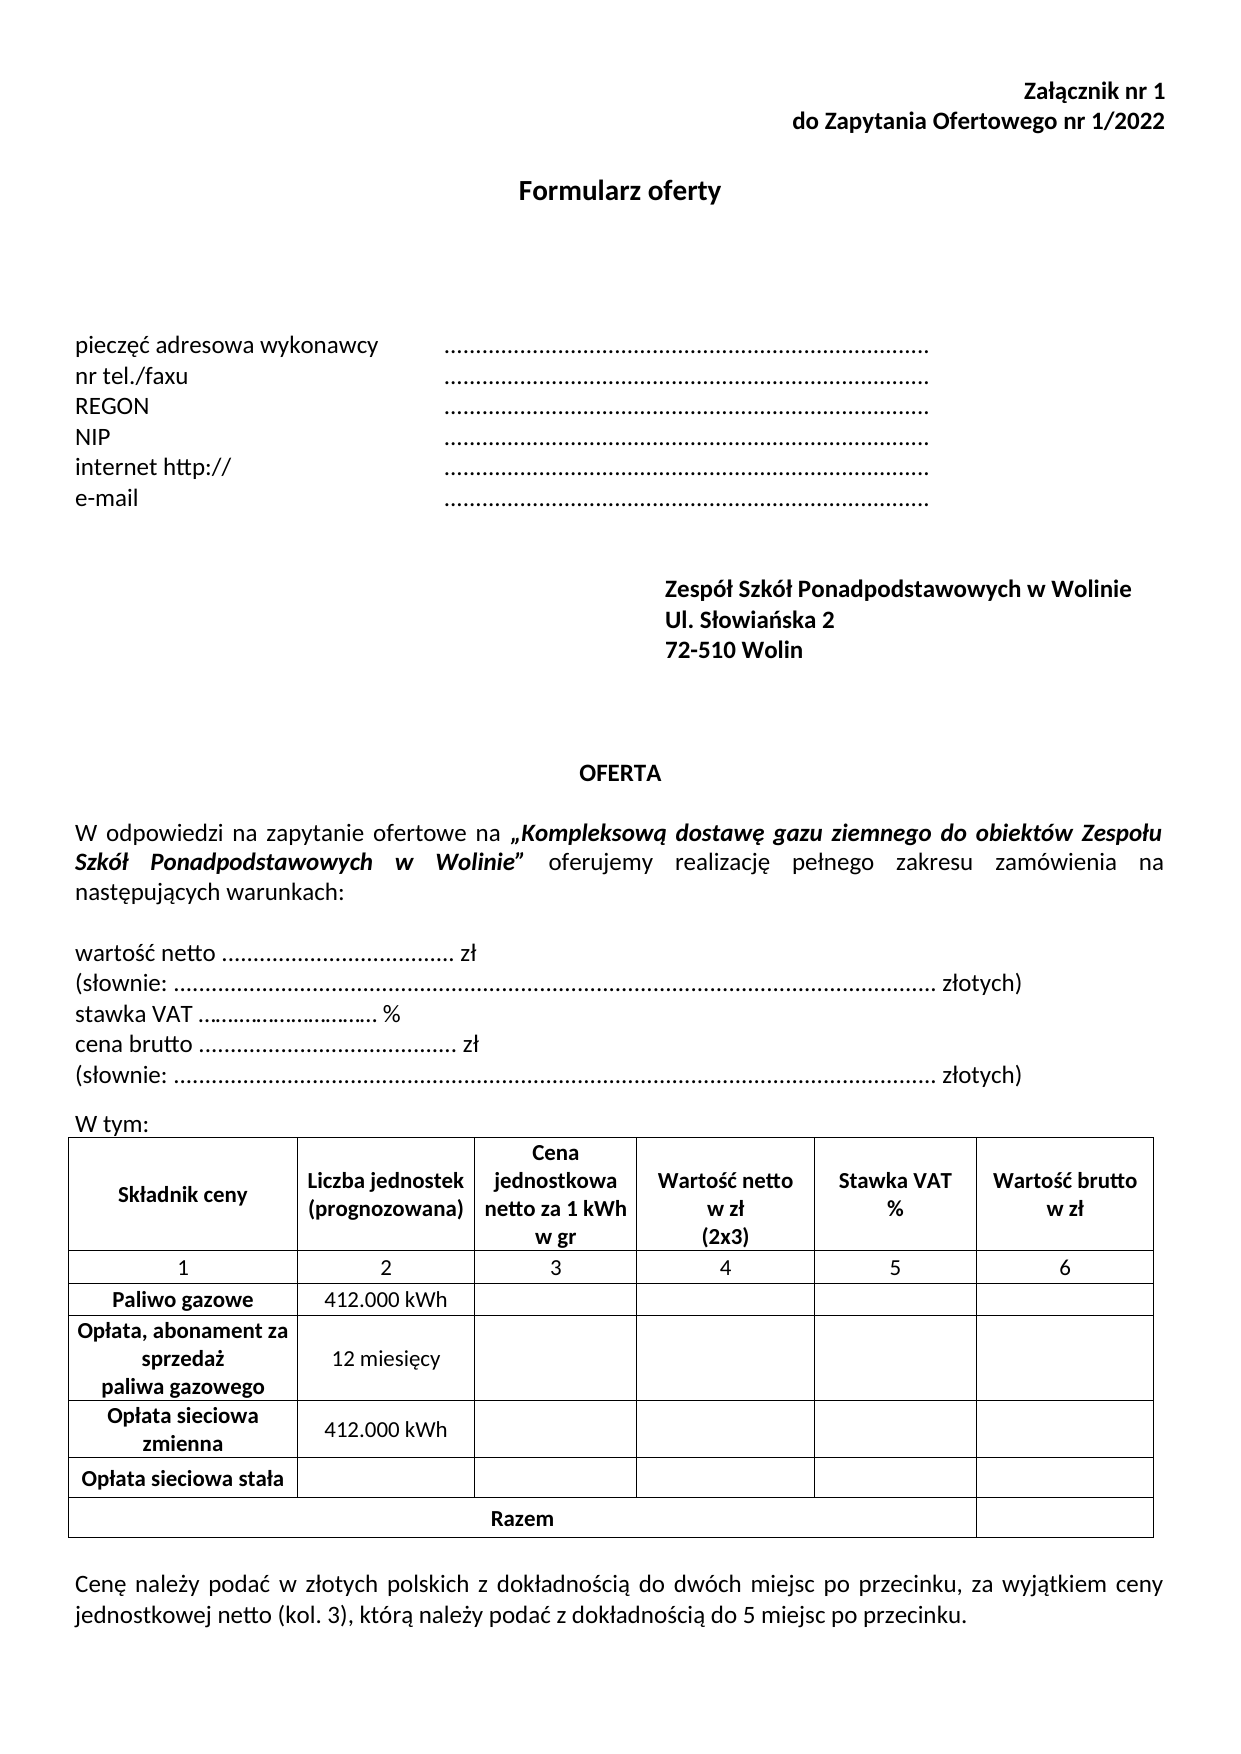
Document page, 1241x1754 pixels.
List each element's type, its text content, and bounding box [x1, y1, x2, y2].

table_cell [977, 1316, 1153, 1400]
subtitle OFERTA [75, 757, 1165, 787]
table_cell Opłata sieciowa stała [69, 1458, 297, 1497]
table_cell 412.000 kWh [298, 1401, 474, 1457]
table_header Składnik ceny [69, 1138, 297, 1250]
table_cell [475, 1458, 636, 1497]
text (słownie: ......................................................................................................................... złotych) [75, 1059, 1165, 1089]
table_cell [977, 1284, 1153, 1315]
table_cell [298, 1458, 474, 1497]
table_header Wartość brutto w zł [977, 1138, 1153, 1250]
table_cell [637, 1284, 814, 1315]
text W odpowiedzi na zapytanie ofertowe na „Kompleksową dostawę gazu ziemnego do obiektów Zespołu Szkół Ponadpodstawowych w Wolinie” oferujemy realizację pełnego zakresu zamówienia na następujących warunkach: [75, 818, 1165, 906]
table_cell [815, 1316, 976, 1400]
table_cell [475, 1316, 636, 1400]
text 72-510 Wolin [665, 634, 1165, 665]
table_cell [977, 1498, 1153, 1537]
table_header Wartość netto w zł (2x3) [637, 1138, 814, 1250]
text W tym: [75, 1113, 1165, 1137]
table_cell 412.000 kWh [298, 1284, 474, 1315]
list Cenę należy podać w złotych polskich z dokładnością do dwóch miejsc po przecinku, za wyjątkiem ceny jednostkowej netto (kol. 3), którą należy podać z dokładnością do 5 miejsc po przecinku. [75, 1569, 1165, 1630]
table_cell [475, 1284, 636, 1315]
table_cell [637, 1458, 814, 1497]
table_cell Razem [69, 1498, 976, 1537]
text Formularz oferty [75, 172, 1165, 207]
table_cell [475, 1401, 636, 1457]
table_cell 3 [475, 1251, 636, 1283]
table_cell [815, 1284, 976, 1315]
table_cell 2 [298, 1251, 474, 1283]
text cena brutto ......................................... zł [75, 1028, 1165, 1059]
text (słownie: ......................................................................................................................... złotych) stawka VAT …….…………………… % [75, 967, 1165, 1028]
table_cell Opłata, abonament za sprzedaż paliwa gazowego [69, 1316, 297, 1400]
text Załącznik nr 1 [75, 75, 1165, 106]
table_cell [815, 1401, 976, 1457]
table_cell Paliwo gazowe [69, 1284, 297, 1315]
table_cell Opłata sieciowa zmienna [69, 1401, 297, 1457]
table_cell 4 [637, 1251, 814, 1283]
table_cell [977, 1458, 1153, 1497]
text Zespół Szkół Ponadpodstawowych w Wolinie [665, 573, 1165, 604]
text nr tel./faxu ............................................................................. [75, 360, 1165, 390]
text do Zapytania Ofertowego nr 1/2022 [75, 106, 1165, 136]
table_cell 5 [815, 1251, 976, 1283]
table_cell [637, 1316, 814, 1400]
table_header Stawka VAT % [815, 1138, 976, 1250]
table_header Cena jednostkowa netto za 1 kWh w gr [475, 1138, 636, 1250]
table_cell [637, 1401, 814, 1457]
text e-mail ............................................................................. [75, 482, 1165, 512]
text Ul. Słowiańska 2 [665, 604, 1165, 634]
table_cell 6 [977, 1251, 1153, 1283]
text wartość netto ..................................... zł [75, 937, 1165, 967]
table_cell 12 miesięcy [298, 1316, 474, 1400]
table_cell [977, 1401, 1153, 1457]
table_cell 1 [69, 1251, 297, 1283]
text internet http:// ............................................................................. [75, 451, 1165, 482]
text pieczęć adresowa wykonawcy ............................................................................. [75, 329, 1165, 360]
text REGON ............................................................................. [75, 390, 1165, 421]
table_cell [815, 1458, 976, 1497]
table_header Liczba jednostek (prognozowana) [298, 1138, 474, 1250]
text NIP ............................................................................. [75, 421, 1165, 451]
